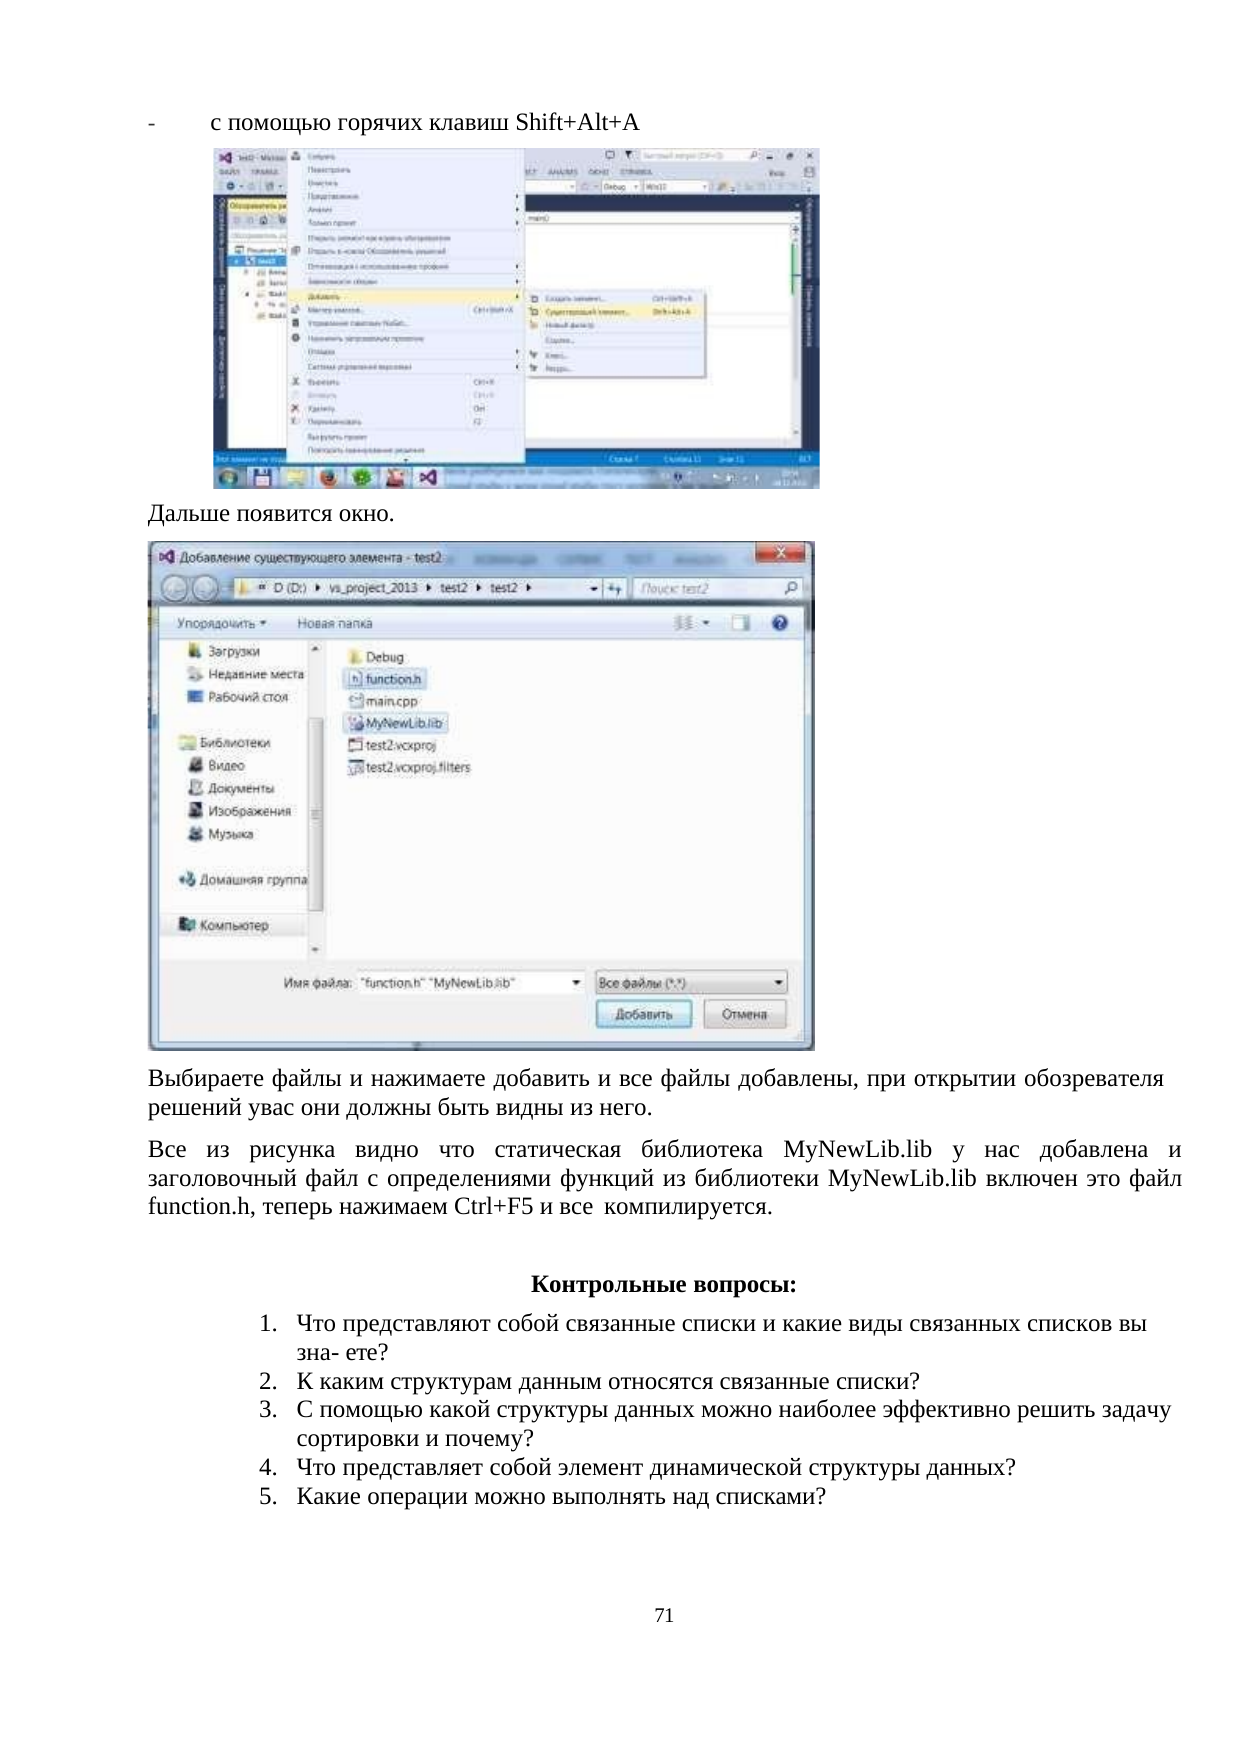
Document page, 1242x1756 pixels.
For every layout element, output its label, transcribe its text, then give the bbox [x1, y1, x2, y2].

list Что представляют собой связанные списки и какие виды связанных списков вы зна- ете? [259, 1308, 1182, 1366]
picture [213, 148, 820, 155]
picture [147, 541, 815, 1051]
text Дальше появится окно. [148, 155, 1242, 527]
list К каким структурам данным относятся связанные списки? [259, 1366, 1242, 1394]
list Что представляет собой элемент динамической структуры данных? [259, 1452, 1242, 1481]
list С помощью какой структуры данных можно наиболее эффективно решить задачу сортировки и почему? [259, 1394, 1182, 1452]
list с помощью горячих клавиш Shift+Alt+A [148, 107, 1242, 136]
subtitle Контрольные вопросы: [531, 1269, 1242, 1298]
text Все из рисунка видно что статическая библиотека MyNewLib.lib у нас добавлена и заголовочный файл с определениями функций из библиотеки MyNewLib.lib включен это файл function.h, теперь нажимаем Ctrl+F5 и все компилируется. [148, 1134, 1182, 1220]
list Какие операции можно выполнять над списками? [259, 1481, 1242, 1510]
